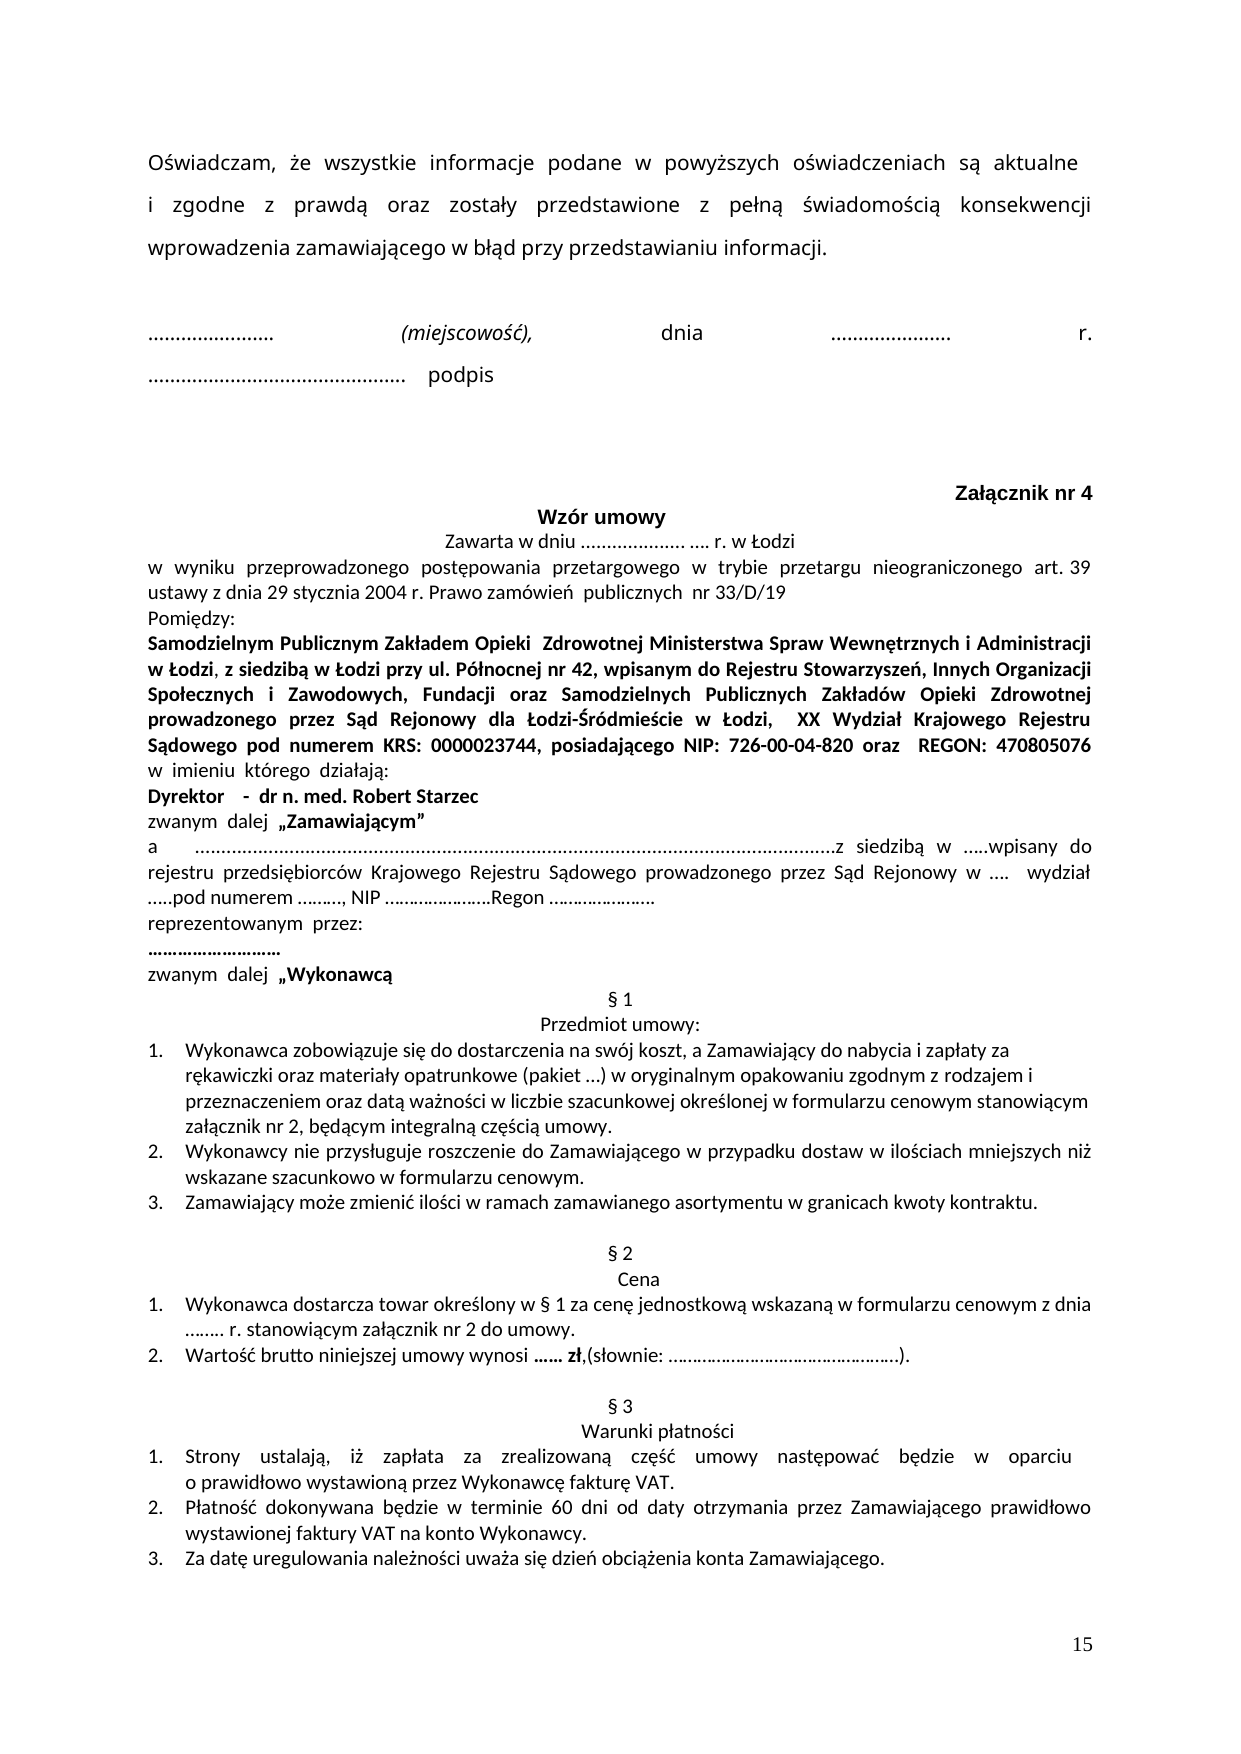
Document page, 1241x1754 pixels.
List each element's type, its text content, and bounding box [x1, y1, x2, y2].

text Dyrektor - dr n. med. Robert Starzec [148, 783, 1093, 808]
text zwanym dalej „Zamawiającym” [148, 808, 1093, 834]
text Załącznik nr 4 [148, 481, 1093, 505]
text reprezentowanym przez: [148, 910, 1093, 935]
text Przedmiot umowy: [148, 1012, 1093, 1037]
text Zawarta w dniu .................... …. r. w Łodzi [148, 529, 1093, 554]
text w wyniku przeprowadzonego postępowania przetargowego w trybie przetargu nieograniczonego art. 39 ustawy z dnia 29 stycznia 2004 r. Prawo zamówień publicznych nr 33/D/19 [148, 554, 1093, 605]
list Wykonawca zobowiązuje się do dostarczenia na swój koszt, a Zamawiający do nabycia i zapłaty za rękawiczki oraz materiały opatrunkowe (pakiet …) w oryginalnym opakowaniu zgodnym z rodzajem i przeznaczeniem oraz datą ważności w liczbie szacunkowej określonej w formularzu cenowym stanowiącym załącznik nr 2, będącym integralną częścią umowy. [148, 1037, 1093, 1139]
text ……………………… [148, 935, 1093, 961]
list Wartość brutto niniejszej umowy wynosi …… zł,(słownie: …………………………………………). [148, 1342, 1093, 1367]
text Oświadczam, że wszystkie informacje podane w powyższych oświadczeniach są aktualne i zgodne z prawdą oraz zostały przedstawione z pełną świadomością konsekwencji wprowadzenia zamawiającego w błąd przy przedstawianiu informacji. [148, 148, 1093, 261]
text Samodzielnym Publicznym Zakładem Opieki Zdrowotnej Ministerstwa Spraw Wewnętrznych i Administracji w Łodzi, z siedzibą w Łodzi przy ul. Północnej nr 42, wpisanym do Rejestru Stowarzyszeń, Innych Organizacji Społecznych i Zawodowych, Fundacji oraz Samodzielnych Publicznych Zakładów Opieki Zdrowotnej prowadzonego przez Sąd Rejonowy dla Łodzi-Śródmieście w Łodzi, XX Wydział Krajowego Rejestru Sądowego pod numerem KRS: 0000023744, posiadającego NIP: 726-00-04-820 oraz REGON: 470805076 w imieniu którego działają: [148, 630, 1093, 783]
text Warunki płatności [223, 1418, 1093, 1444]
text § 1 [148, 986, 1093, 1012]
text zwanym dalej „Wykonawcą [148, 961, 1093, 986]
text Wzór umowy [110, 505, 1093, 529]
list Strony ustalają, iż zapłata za zrealizowaną część umowy następować będzie w oparciu o prawidłowo wystawioną przez Wykonawcę fakturę VAT. [148, 1444, 1093, 1494]
text § 3 [148, 1393, 1093, 1418]
text …………….……. (miejscowość), dnia …………………. r. ……………………………………….. podpis [148, 318, 1093, 389]
list Zamawiający może zmienić ilości w ramach zamawianego asortymentu w granicach kwoty kontraktu. [148, 1189, 1093, 1215]
list Wykonawcy nie przysługuje roszczenie do Zamawiającego w przypadku dostaw w ilościach mniejszych niż wskazane szacunkowo w formularzu cenowym. [148, 1139, 1093, 1189]
text Pomiędzy: [148, 605, 1093, 630]
text Cena [185, 1266, 1093, 1291]
list Wykonawca dostarcza towar określony w § 1 za cenę jednostkową wskazaną w formularzu cenowym z dnia …….. r. stanowiącym załącznik nr 2 do umowy. [148, 1291, 1093, 1342]
text a ..........................................................................................................................z siedzibą w …..wpisany do rejestru przedsiębiorców Krajowego Rejestru Sądowego prowadzonego przez Sąd Rejonowy w …. wydział …..pod numerem ………, NIP ………………….Regon …………………. [148, 834, 1093, 910]
list Płatność dokonywana będzie w terminie 60 dni od daty otrzymania przez Zamawiającego prawidłowo wystawionej faktury VAT na konto Wykonawcy. [148, 1494, 1093, 1545]
list Za datę uregulowania należności uważa się dzień obciążenia konta Zamawiającego. [148, 1545, 1093, 1571]
text § 2 [148, 1240, 1093, 1266]
